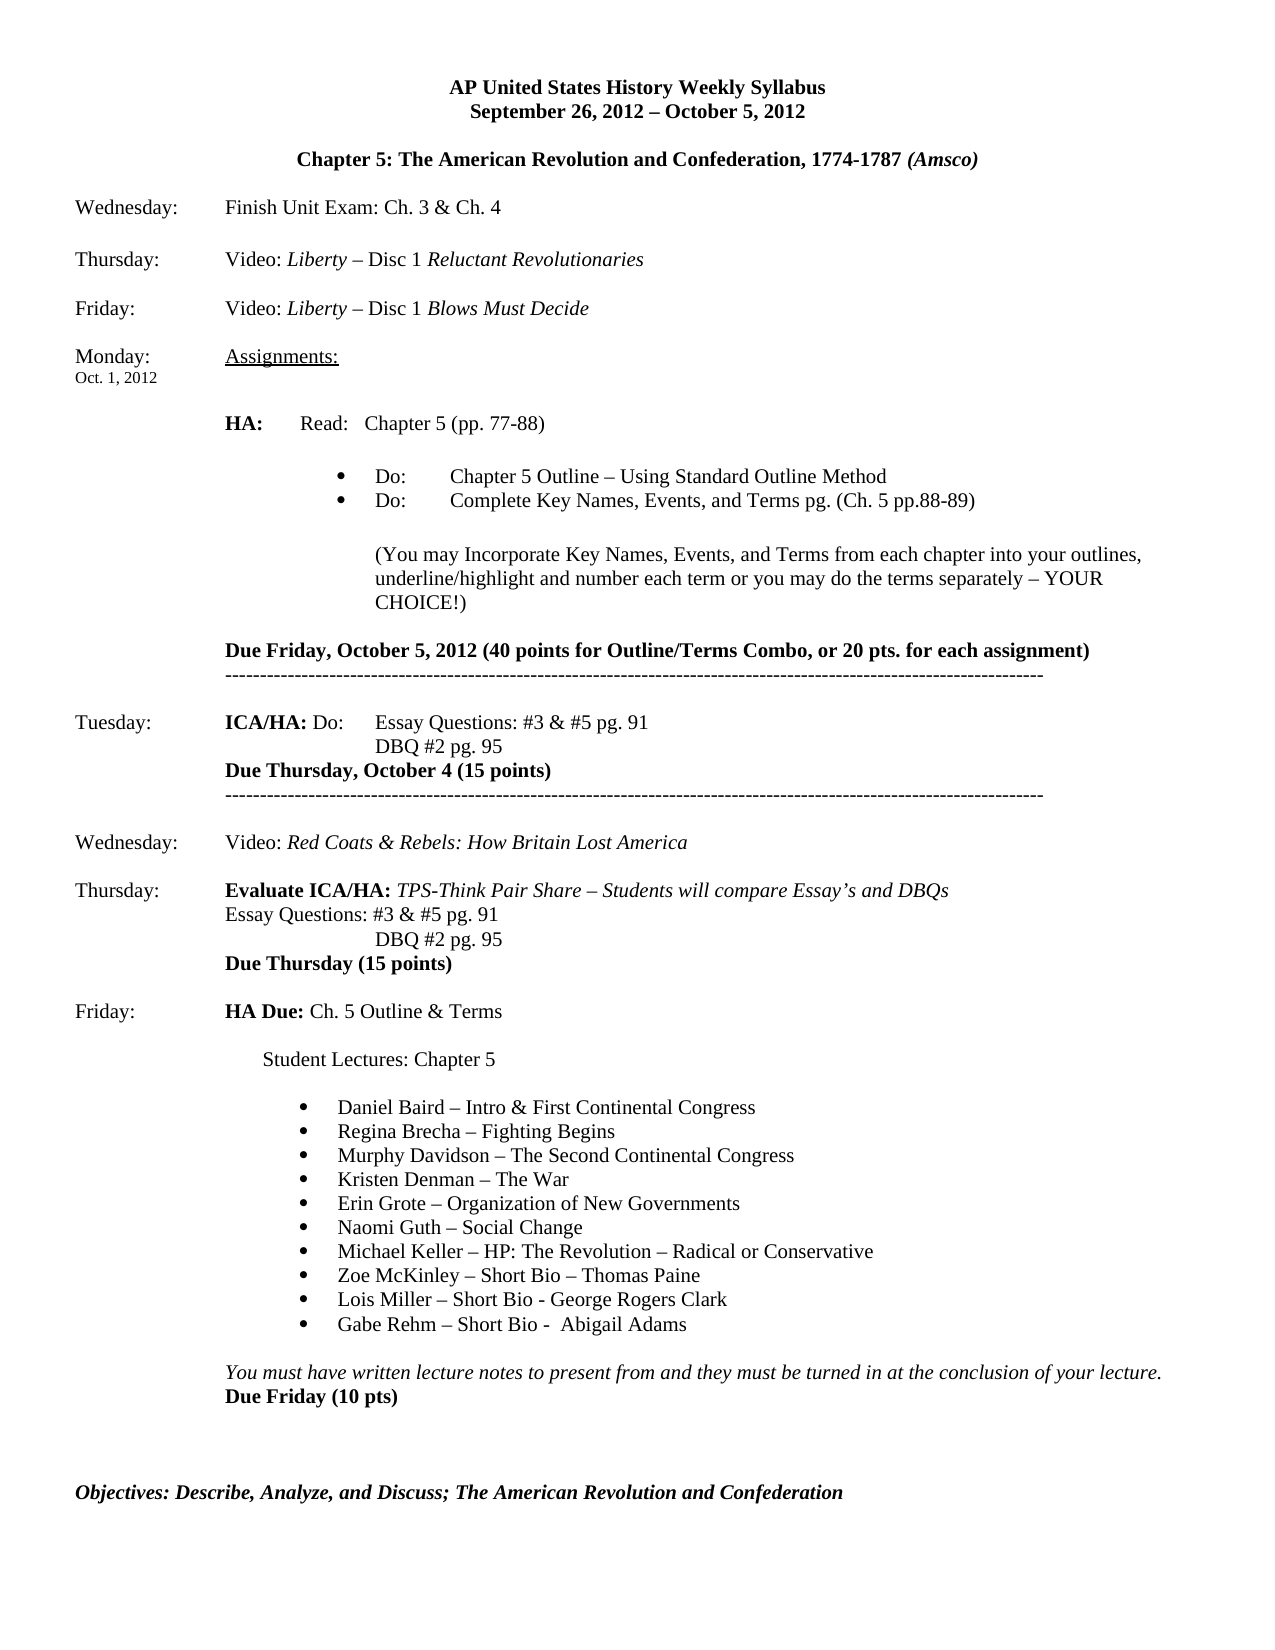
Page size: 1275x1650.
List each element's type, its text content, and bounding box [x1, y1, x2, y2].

text Friday: HA Due: Ch. 5 Outline & Terms [75, 999, 1200, 1023]
text Thursday: Video: Liberty – Disc 1 Reluctant Revolutionaries [75, 247, 1200, 271]
text DBQ #2 pg. 95 [75, 734, 1200, 758]
list Do: Chapter 5 Outline – Using Standard Outline Method [337, 464, 1200, 488]
text Monday: Assignments: Oct. 1, 2012 [75, 344, 1200, 387]
text Essay Questions: #3 & #5 pg. 91 [75, 902, 1200, 926]
text Due Thursday, October 4 (15 points) [150, 758, 1200, 782]
text Due Friday, October 5, 2012 (40 points for Outline/Terms Combo, or 20 pts. for each assignment) [225, 638, 1200, 662]
text Due Friday (10 pts) [75, 1384, 1200, 1432]
text Chapter 5: The American Revolution and Confederation, 1774-1787 (Amsco) [75, 147, 1200, 171]
list Erin Grote – Organization of New Governments [300, 1191, 1200, 1215]
list Naomi Guth – Social Change [300, 1215, 1200, 1239]
text ---------------------------------------------------------------------------------------------------------------------- [75, 782, 1200, 806]
list Lois Miller – Short Bio - George Rogers Clark [300, 1287, 1200, 1311]
text Thursday: Evaluate ICA/HA: TPS-Think Pair Share – Students will compare Essay’s and DBQs [75, 878, 1200, 902]
list Daniel Baird – Intro & First Continental Congress [300, 1095, 1200, 1119]
text You must have written lecture notes to present from and they must be turned in at the conclusion of your lecture. [225, 1359, 1200, 1384]
text (You may Incorporate Key Names, Events, and Terms from each chapter into your outlines, underline/highlight and number each term or you may do the terms separately – YOUR CHOICE!) [375, 541, 1200, 614]
list Kristen Denman – The War [300, 1167, 1200, 1191]
list Regina Brecha – Fighting Begins [300, 1119, 1200, 1143]
text Student Lectures: Chapter 5 [187, 1047, 1200, 1071]
text AP United States History Weekly Syllabus [75, 75, 1200, 99]
list Do: Complete Key Names, Events, and Terms pg. (Ch. 5 pp.88-89) [337, 488, 1200, 512]
text DBQ #2 pg. 95 [75, 926, 1200, 951]
list Michael Keller – HP: The Revolution – Radical or Conservative [300, 1239, 1200, 1263]
list Gabe Rehm – Short Bio - Abigail Adams [300, 1311, 1200, 1336]
text Wednesday: Video: Red Coats & Rebels: How Britain Lost America [75, 830, 1200, 854]
text September 26, 2012 – October 5, 2012 [75, 99, 1200, 123]
text Friday: Video: Liberty – Disc 1 Blows Must Decide [75, 271, 1200, 319]
text Objectives: Describe, Analyze, and Discuss; The American Revolution and Confederation [75, 1456, 1200, 1532]
list Murphy Davidson – The Second Continental Congress [300, 1143, 1200, 1167]
text Wednesday: Finish Unit Exam: Ch. 3 & Ch. 4 [75, 171, 1200, 219]
text ---------------------------------------------------------------------------------------------------------------------- [75, 662, 1200, 686]
text Tuesday: ICA/HA: Do: Essay Questions: #3 & #5 pg. 91 [75, 710, 1200, 734]
list Zoe McKinley – Short Bio – Thomas Paine [300, 1263, 1200, 1287]
text Due Thursday (15 points) [150, 951, 1200, 974]
text HA: Read: Chapter 5 (pp. 77-88) [150, 411, 1200, 435]
